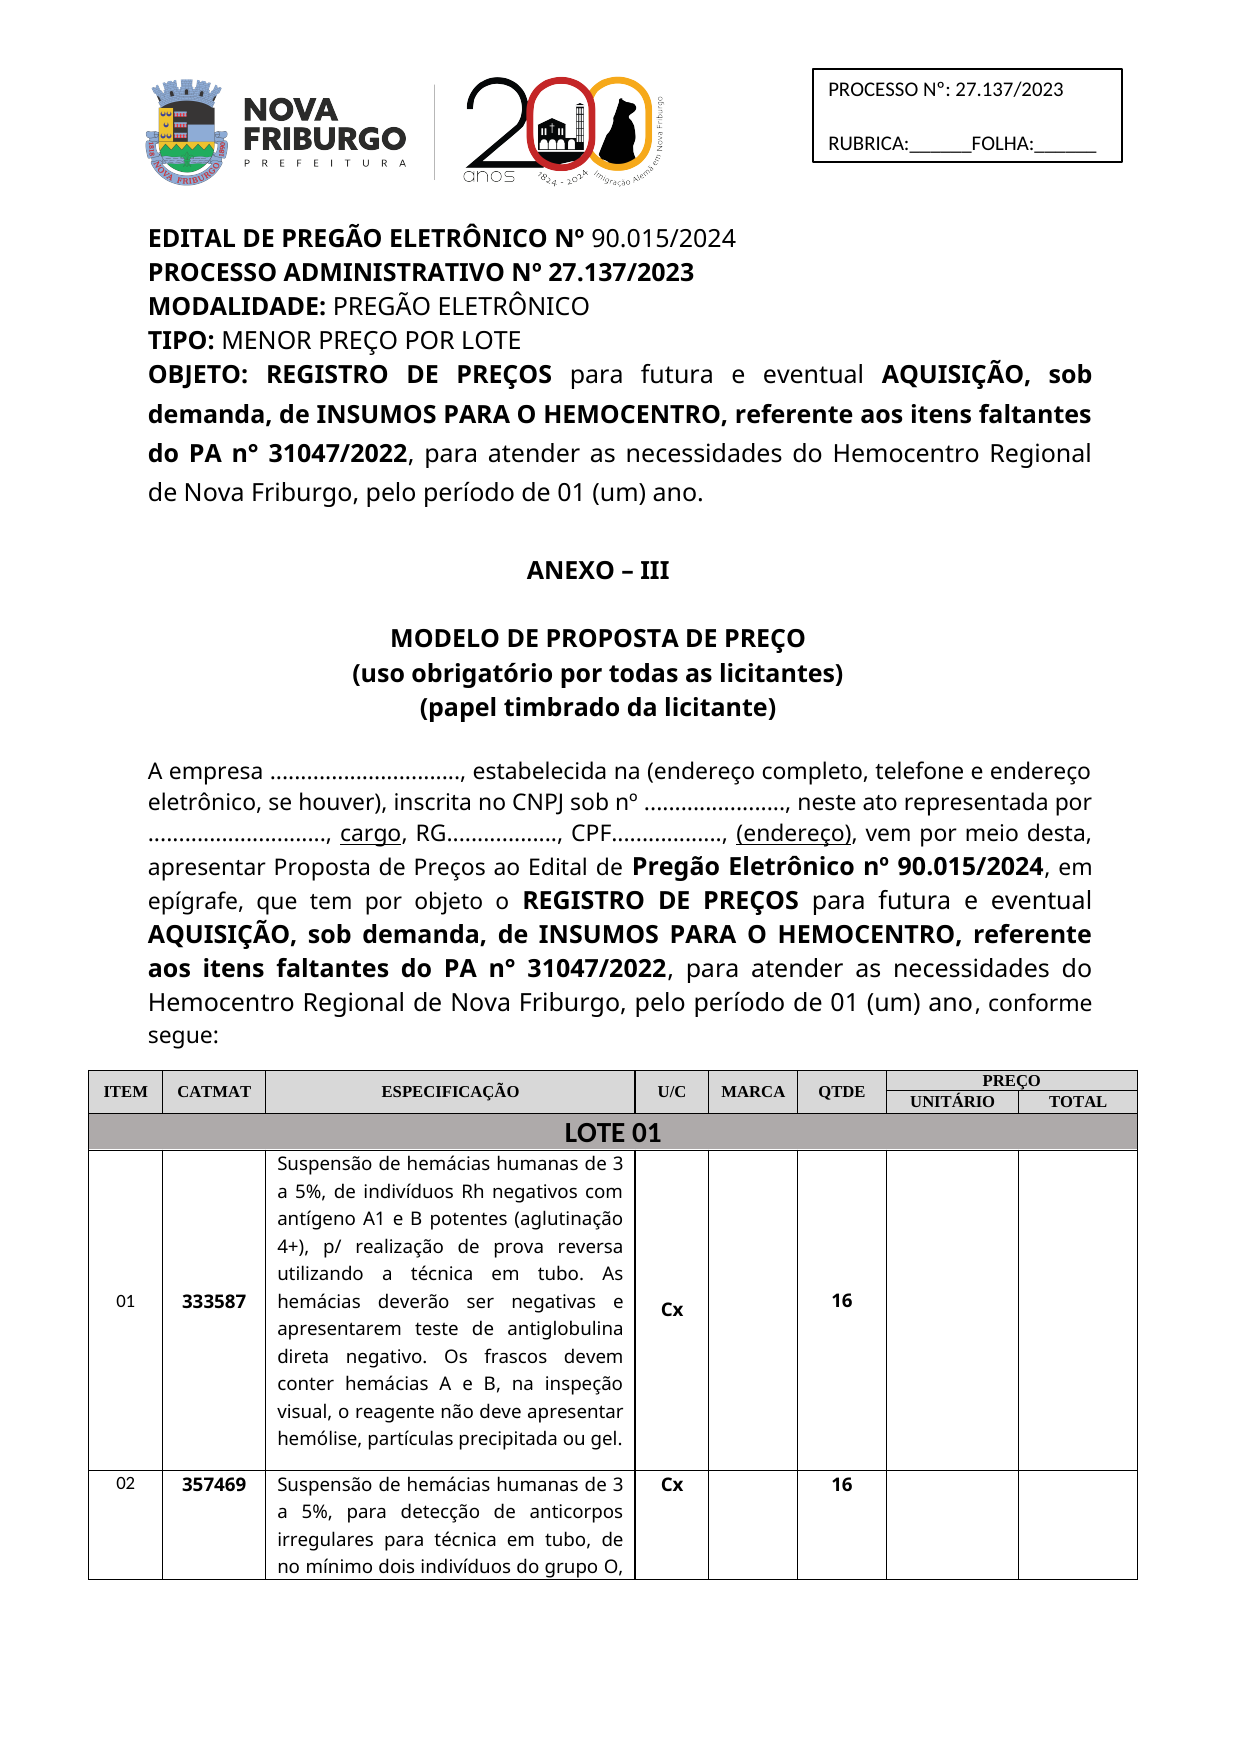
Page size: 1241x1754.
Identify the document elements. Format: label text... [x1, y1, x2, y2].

table_header ITEM [89, 1071, 162, 1113]
text Modelo de proposta DE PREÇO [103, 621, 1092, 655]
table_cell 16 [798, 1151, 886, 1470]
table_cell Cx [636, 1151, 708, 1470]
table_cell 16 [798, 1471, 886, 1579]
text OBJETO: REGISTRO DE PREÇOS para futura e eventual AQUISIÇÃO, sob demanda, de INSUMOS PARA O HEMOCENTRO, referente aos itens faltantes do PA n° 31047/2022, para atender as necessidades do Hemocentro Regional de Nova Friburgo, pelo período de 01 (um) ano. [148, 357, 1092, 509]
table_header MARCA [709, 1071, 797, 1113]
table_cell [1019, 1151, 1137, 1470]
table_header CATMAT [163, 1071, 265, 1113]
text MODALIDADE: PREGÃO ELETRÔNICO [148, 289, 1092, 323]
table_cell Cx [636, 1471, 708, 1579]
table_cell UNITÁRIO [887, 1091, 1018, 1113]
table_cell [887, 1471, 1018, 1579]
table_header ESPECIFICAÇÃO [266, 1071, 634, 1113]
table_cell 01 [89, 1151, 162, 1470]
table_cell 333587 [163, 1151, 265, 1470]
table_cell Suspensão de hemácias humanas de 3 a 5%, de indivíduos Rh negativos com antígeno A1 e B potentes (aglutinação 4+), p/ realização de prova reversa utilizando a técnica em tubo. As hemácias deverão ser negativas e apresentarem teste de antiglobulina direta negativo. Os frascos devem conter hemácias A e B, na inspeção visual, o reagente não deve apresentar hemólise, partículas precipitada ou gel. [266, 1151, 634, 1470]
table_cell TOTAL [1019, 1091, 1137, 1113]
text (uso obrigatório por todas as licitantes) [103, 655, 1092, 689]
text PROCESSO ADMINISTRATIVO Nº 27.137/2023 [148, 255, 1092, 289]
picture [118, 44, 696, 215]
list A empresa ..............................., estabelecida na (endereço completo, telefone e endereço eletrônico, se houver), inscrita no CNPJ sob nº ......................., neste ato representada por ............................., cargo, RG.................., CPF.................., (endereço), vem por meio desta, apresentar Proposta de Preços ao Edital de Pregão Eletrônico nº 90.015/2024, em epígrafe, que tem por objeto o REGISTRO DE PREÇOS para futura e eventual AQUISIÇÃO, sob demanda, de INSUMOS PARA O HEMOCENTRO, referente aos itens faltantes do PA n° 31047/2022, para atender as necessidades do Hemocentro Regional de Nova Friburgo, pelo período de 01 (um) ano, conforme segue: [148, 754, 1092, 1050]
table_cell [1019, 1471, 1137, 1579]
table_cell 357469 [163, 1471, 265, 1579]
table_cell [709, 1151, 797, 1470]
table_header QTDE [798, 1071, 886, 1113]
table_header PREÇO [887, 1071, 1137, 1090]
table_cell 02 [89, 1471, 162, 1579]
text TIPO: MENOR PREÇO POR LOTE [148, 323, 1092, 357]
table_cell LOTE 01 [89, 1114, 1137, 1149]
text ANEXO – III [103, 553, 1092, 587]
text EDITAL DE PREGÃO ELETRÔNICO Nº 90.015/2024 [148, 221, 1092, 255]
table_cell [887, 1151, 1018, 1470]
table_cell [709, 1471, 797, 1579]
text (papel timbrado da licitante) [103, 689, 1092, 723]
table_header U/C [636, 1071, 708, 1113]
